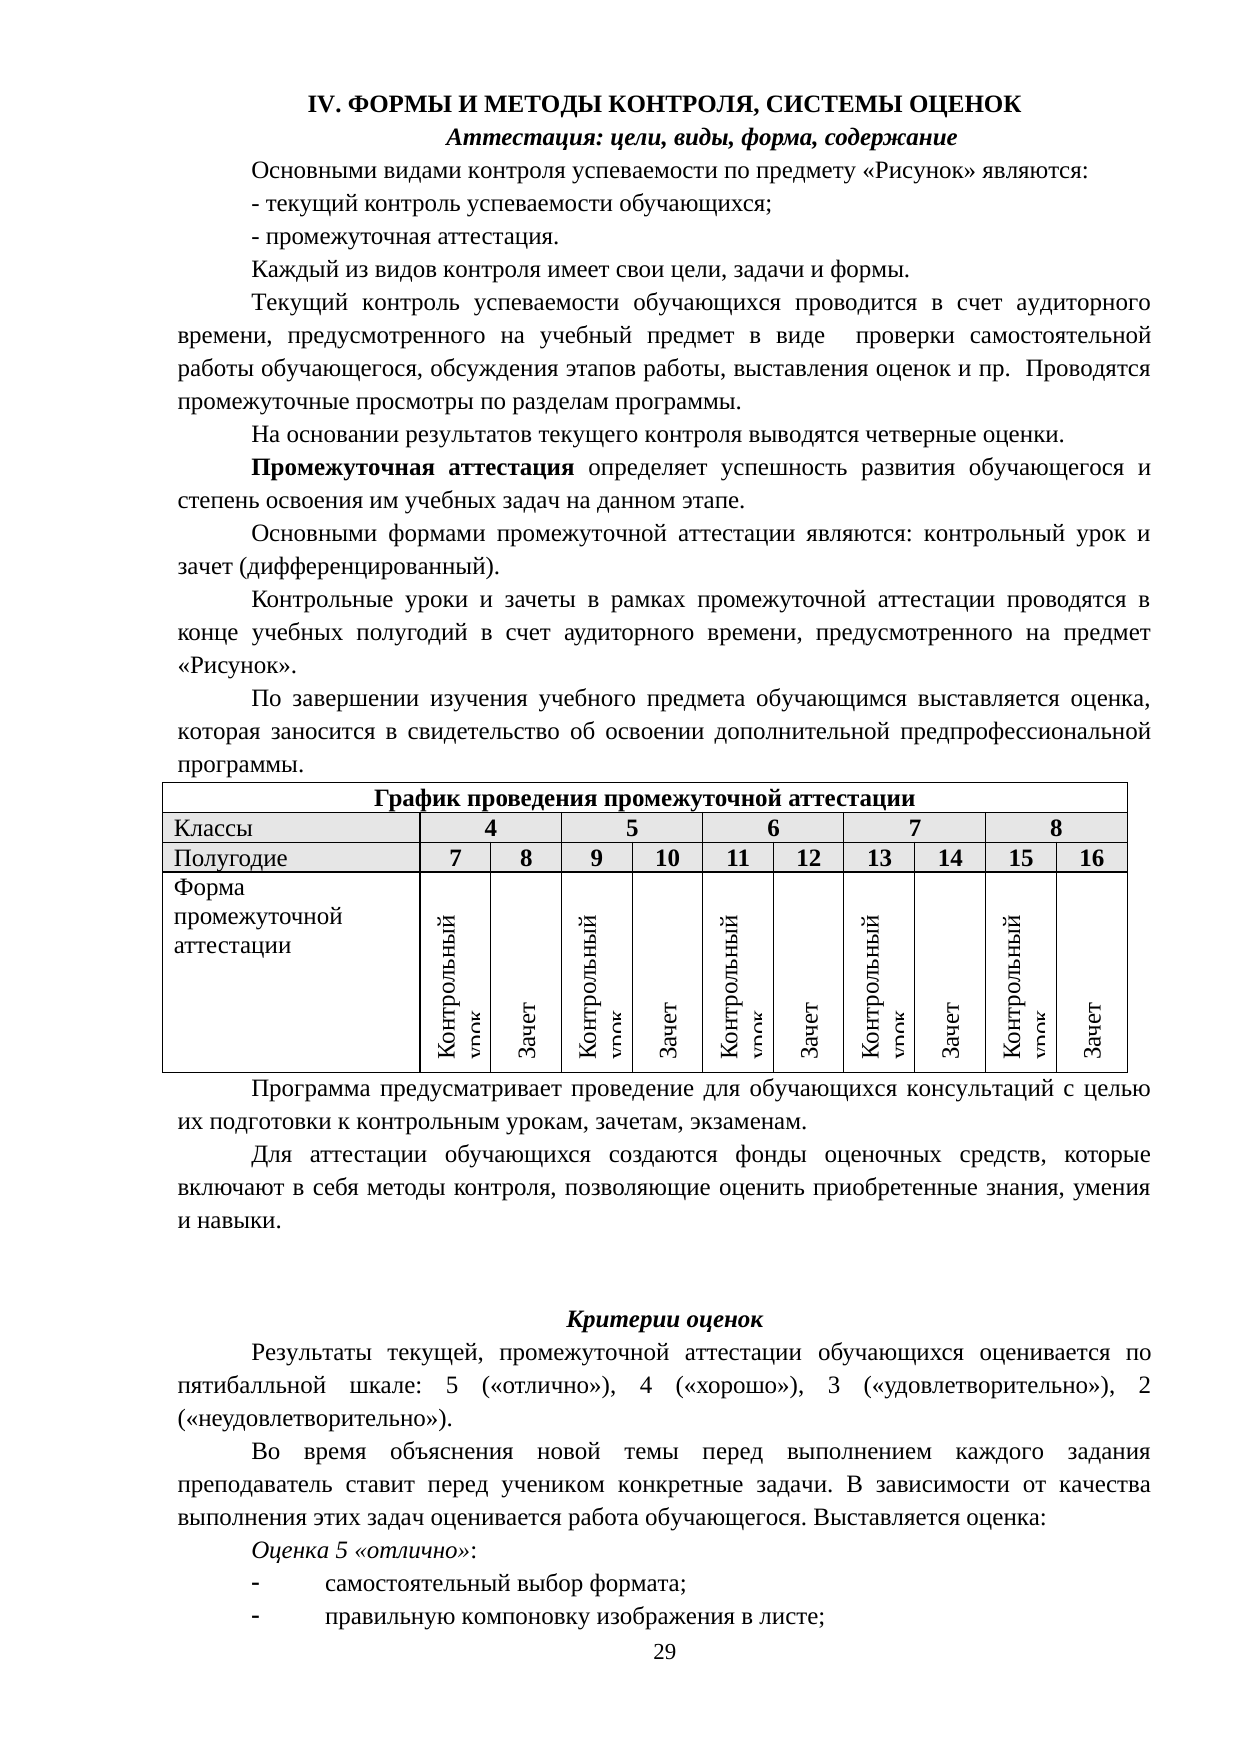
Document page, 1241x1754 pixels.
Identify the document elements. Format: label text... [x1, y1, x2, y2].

text Для аттестации обучающихся создаются фонды оценочных средств, которые включают в себя методы контроля, позволяющие оценить приобретенные знания, умения и навыки. [177, 1139, 1152, 1233]
table_cell Контрольный урок [562, 873, 632, 1072]
table_cell 6 [703, 813, 843, 842]
table_cell Зачет [915, 873, 985, 1072]
table_cell Форма промежуточной аттестации [163, 873, 419, 1072]
text IV. ФОРМЫ И МЕТОДЫ КОНТРОЛЯ, СИСТЕМЫ ОЦЕНОК [177, 89, 1152, 117]
table_cell 10 [633, 843, 702, 871]
text Оценка 5 «отлично»: [177, 1535, 1152, 1564]
table_cell 4 [421, 813, 561, 842]
table_cell 9 [562, 843, 632, 871]
table_cell 8 [986, 813, 1127, 842]
text Текущий контроль успеваемости обучающихся проводится в счет аудиторного времени, предусмотренного на учебный предмет в виде проверки самостоятельной работы обучающегося, обсуждения этапов работы, выставления оценок и пр. Проводятся промежуточные просмотры по разделам программы. [177, 287, 1152, 414]
table_cell 12 [774, 843, 843, 871]
text Промежуточная аттестация определяет успешность развития обучающегося и степень освоения им учебных задач на данном этапе. [177, 452, 1152, 514]
table_cell Контрольный урок [986, 873, 1056, 1072]
text По завершении изучения учебного предмета обучающимся выставляется оценка, которая заносится в свидетельство об освоении дополнительной предпрофессиональной программы. [177, 683, 1152, 778]
table_cell Контрольный урок [703, 873, 773, 1072]
text Программа предусматривает проведение для обучающихся консультаций с целью их подготовки к контрольным урокам, зачетам, экзаменам. [177, 1073, 1152, 1134]
table_cell Зачет [1057, 873, 1127, 1072]
text Критерии оценок [177, 1304, 1152, 1333]
text - промежуточная аттестация. [177, 221, 1152, 249]
table_cell 7 [421, 843, 490, 871]
table_cell 14 [915, 843, 985, 871]
text Аттестация: цели, виды, форма, содержание [252, 122, 1152, 150]
table_cell Зачет [491, 873, 561, 1072]
text Контрольные уроки и зачеты в рамках промежуточной аттестации проводятся в конце учебных полугодий в счет аудиторного времени, предусмотренного на предмет «Рисунок». [177, 584, 1152, 679]
text Основными видами контроля успеваемости по предмету «Рисунок» являются: [177, 155, 1152, 183]
text Результаты текущей, промежуточной аттестации обучающихся оценивается по пятибалльной шкале: 5 («отлично»), 4 («хорошо»), 3 («удовлетворительно»), 2 («неудовлетворительно»). [177, 1337, 1152, 1432]
table_cell Контрольный урок [844, 873, 914, 1072]
text На основании результатов текущего контроля выводятся четверные оценки. [177, 419, 1152, 448]
table_cell 16 [1057, 843, 1127, 871]
list самостоятельный выбор формата; [177, 1568, 1152, 1597]
text Во время объяснения новой темы перед выполнением каждого задания преподаватель ставит перед учеником конкретные задачи. В зависимости от качества выполнения этих задач оценивается работа обучающегося. Выставляется оценка: [177, 1436, 1152, 1531]
table_cell 13 [844, 843, 914, 871]
table_cell Полугодие [163, 843, 419, 871]
list правильную компоновку изображения в листе; [177, 1601, 1152, 1630]
table_cell Контрольный урок [421, 873, 490, 1072]
table_cell Зачет [774, 873, 843, 1072]
table_header График проведения промежуточной аттестации [163, 783, 1127, 812]
table_cell Зачет [633, 873, 702, 1072]
table_cell 8 [491, 843, 561, 871]
text - текущий контроль успеваемости обучающихся; [177, 188, 1152, 216]
table_cell 5 [562, 813, 702, 842]
table_cell 11 [703, 843, 773, 871]
table_cell 7 [844, 813, 985, 842]
text Основными формами промежуточной аттестации являются: контрольный урок и зачет (дифференцированный). [177, 518, 1152, 580]
table_cell 15 [986, 843, 1056, 871]
text Каждый из видов контроля имеет свои цели, задачи и формы. [177, 254, 1152, 282]
table_cell Классы [163, 813, 419, 842]
